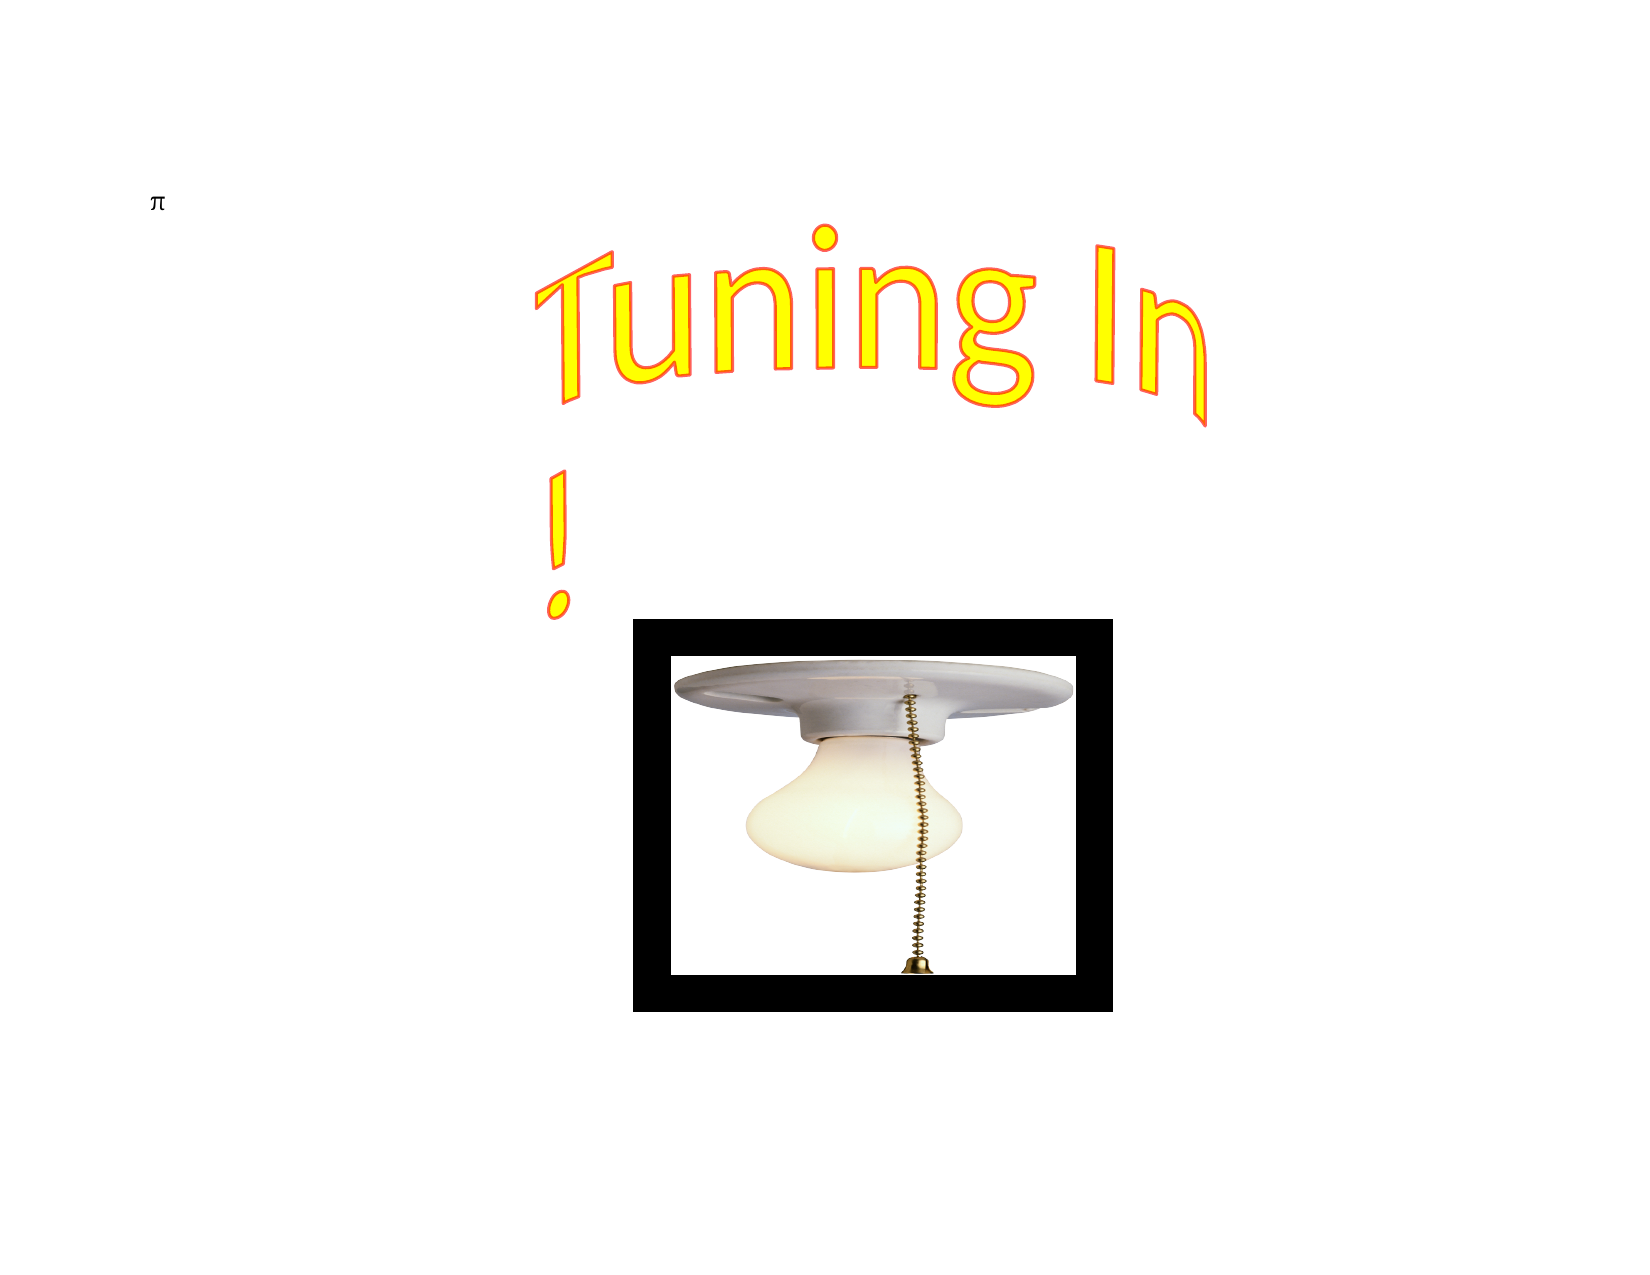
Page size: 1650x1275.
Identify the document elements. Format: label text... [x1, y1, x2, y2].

picture [671, 656, 1076, 975]
text π [150, 187, 1500, 216]
